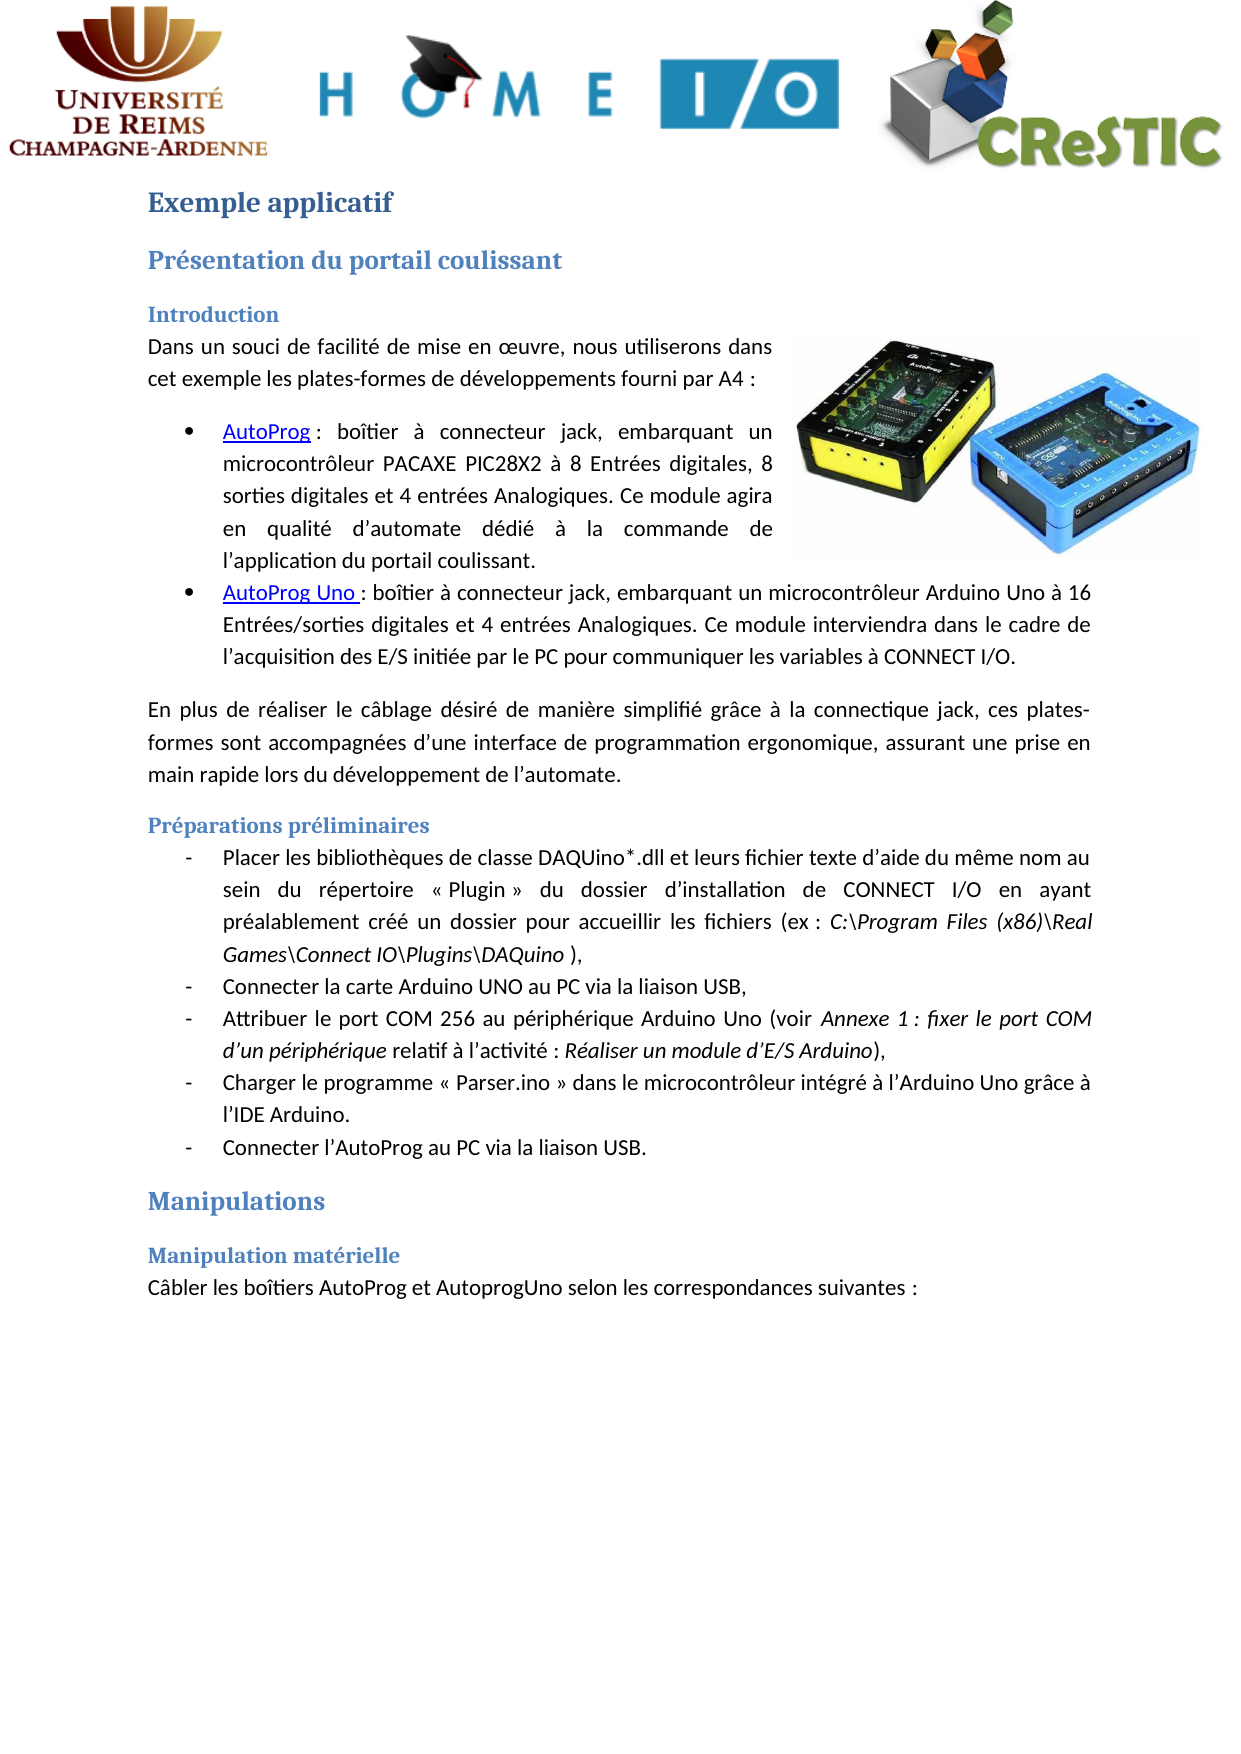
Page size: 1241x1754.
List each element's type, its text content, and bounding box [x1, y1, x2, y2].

list AutoProg : boîtier à connecteur jack, embarquant un microcontrôleur PACAXE PIC28X2 à 8 Entrées digitales, 8 sorties digitales et 4 entrées Analogiques. Ce module agira en qualité d’automate dédié à la commande de l’application du portail coulissant. [185, 417, 1093, 574]
picture [875, 0, 1229, 172]
text Dans un souci de facilité de mise en œuvre, nous utiliserons dans cet exemple les plates-formes de développements fourni par A4 : [148, 332, 1093, 392]
list Placer les bibliothèques de classe DAQUino*.dll et leurs fichier texte d’aide du même nom au sein du répertoire « Plugin » du dossier d’installation de CONNECT I/O en ayant préalablement créé un dossier pour accueillir les fichiers (ex : C:\Program Files (x86)\Real Games\Connect IO\Plugins\DAQuino ), [185, 843, 1093, 968]
subtitle Manipulations [148, 1186, 1093, 1217]
picture [791, 335, 1203, 557]
list Attribuer le port COM 256 au périphérique Arduino Uno (voir Annexe 1 : fixer le port COM d’un périphérique relatif à l’activité : Réaliser un module d’E/S Arduino), [185, 1004, 1093, 1064]
list Charger le programme « Parser.ino » dans le microcontrôleur intégré à l’Arduino Uno grâce à l’IDE Arduino. [185, 1068, 1093, 1129]
subtitle Préparations préliminaires [148, 813, 1093, 839]
list Connecter la carte Arduino UNO au PC via la liaison USB, [185, 972, 1093, 1000]
text Câbler les boîtiers AutoProg et AutoprogUno selon les correspondances suivantes : [148, 1273, 1093, 1301]
text En plus de réaliser le câblage désiré de manière simplifié grâce à la connectique jack, ces plates-formes sont accompagnées d’une interface de programmation ergonomique, assurant une prise en main rapide lors du développement de l’automate. [148, 696, 1093, 788]
list Connecter l’AutoProg au PC via la liaison USB. [185, 1133, 1093, 1161]
subtitle Manipulation matérielle [148, 1242, 1093, 1269]
subtitle Exemple applicatif [148, 186, 1093, 219]
subtitle Introduction [148, 302, 1093, 328]
picture [314, 34, 847, 152]
picture [0, 0, 282, 167]
subtitle Présentation du portail coulissant [148, 245, 1093, 276]
list AutoProg Uno : boîtier à connecteur jack, embarquant un microcontrôleur Arduino Uno à 16 Entrées/sorties digitales et 4 entrées Analogiques. Ce module interviendra dans le cadre de l’acquisition des E/S initiée par le PC pour communiquer les variables à CONNECT I/O. [185, 578, 1093, 671]
